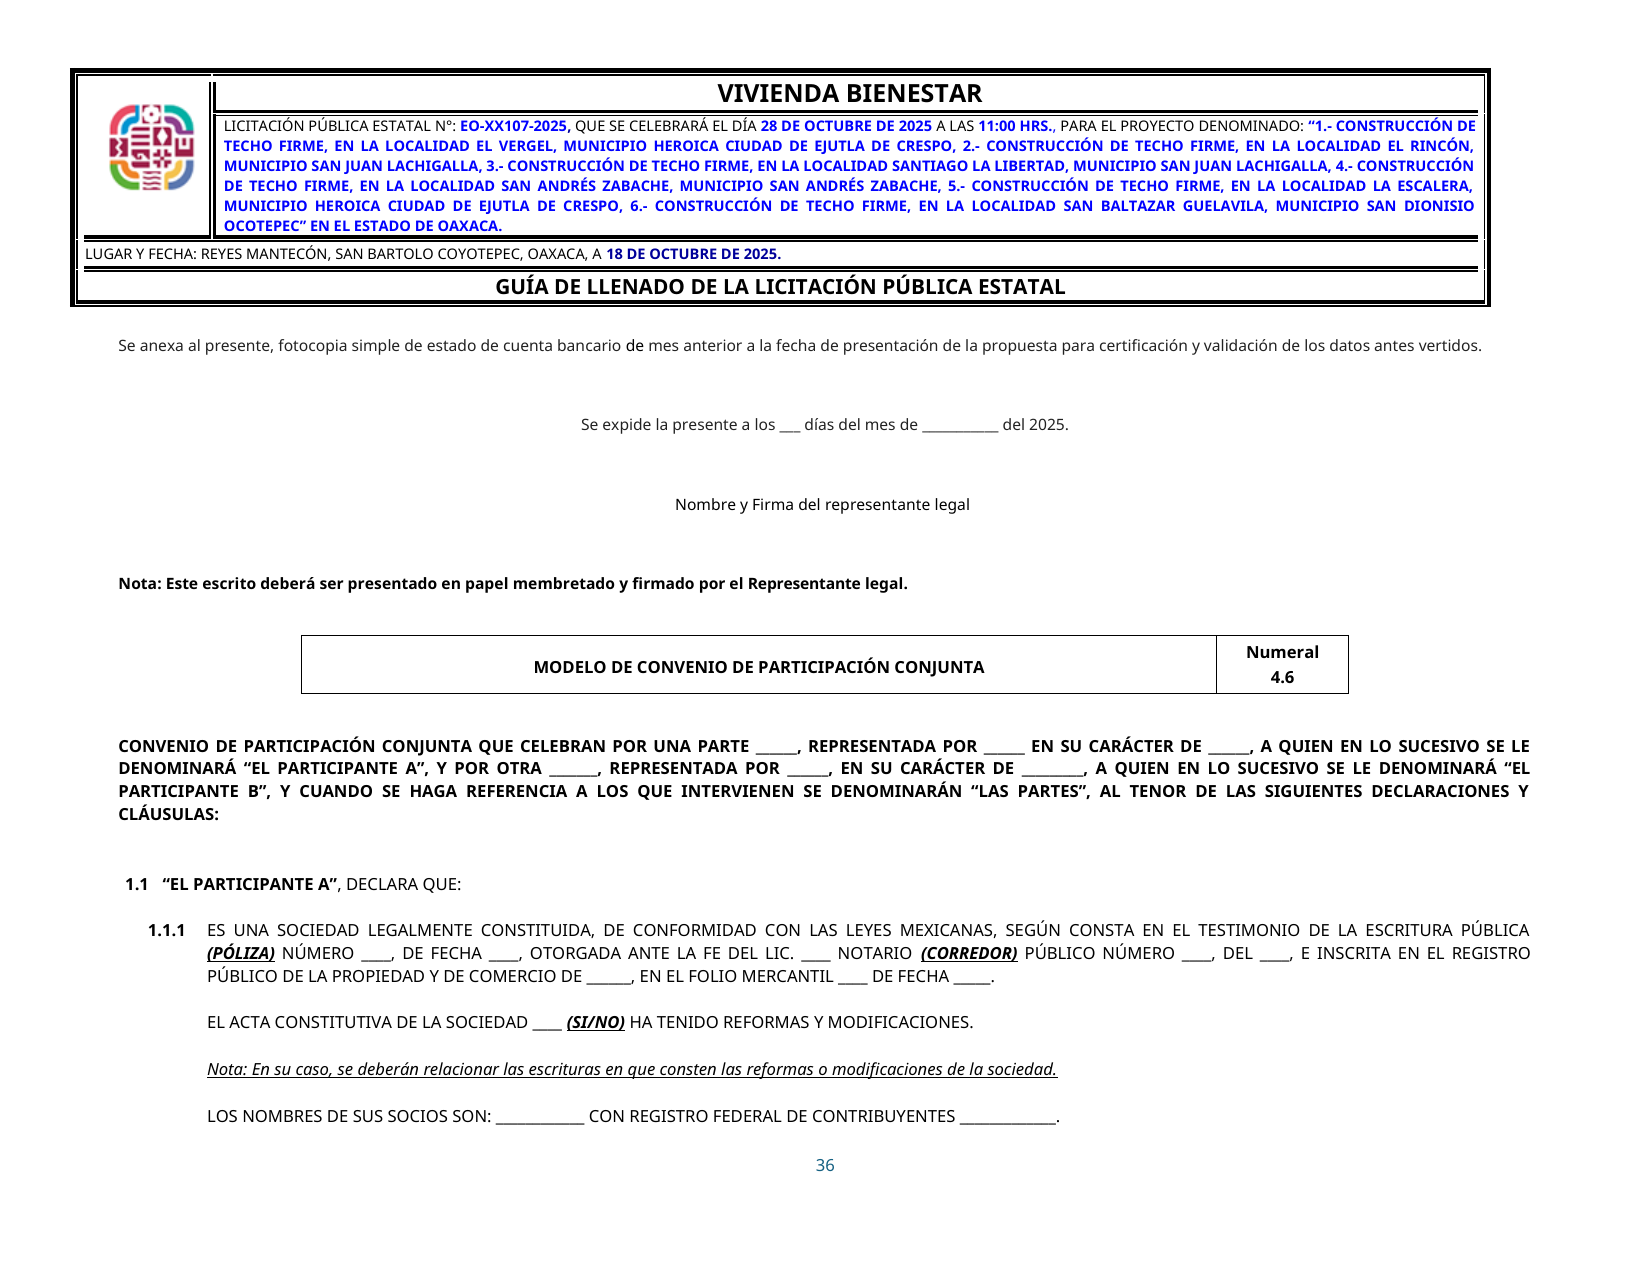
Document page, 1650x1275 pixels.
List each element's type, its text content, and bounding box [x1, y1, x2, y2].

table_header Numeral 4.6 [1217, 636, 1348, 692]
text Se anexa al presente, fotocopia simple de estado de cuenta bancario de mes anterior a la fecha de presentación de la propuesta para certificación y validación de los datos antes vertidos. [118, 335, 1532, 356]
text Nombre y Firma del representante legal [118, 493, 1527, 514]
list “EL PARTICIPANTE A”, DECLARA QUE: [125, 872, 1532, 895]
table_header MODELO DE CONVENIO DE PARTICIPACIÓN CONJUNTA [302, 636, 1216, 692]
text 1.1.1 ES UNA SOCIEDAD LEGALMENTE CONSTITUIDA, DE CONFORMIDAD CON LAS LEYES MEXICANAS, SEGÚN CONSTA EN EL TESTIMONIO DE LA ESCRITURA PÚBLICA (PÓLIZA) NÚMERO ____, DE FECHA ____, OTORGADA ANTE LA FE DEL LIC. ____ NOTARIO (CORREDOR) PÚBLICO NÚMERO ____, DEL ____, E INSCRITA EN EL REGISTRO PÚBLICO DE LA PROPIEDAD Y DE COMERCIO DE ______, EN EL FOLIO MERCANTIL ____ DE FECHA _____. [148, 919, 1532, 987]
text Nota: En su caso, se deberán relacionar las escrituras en que consten las reformas o modificaciones de la sociedad. [207, 1058, 1532, 1080]
text CONVENIO DE PARTICIPACIÓN CONJUNTA QUE CELEBRAN POR UNA PARTE ______, REPRESENTADA POR ______ EN SU CARÁCTER DE ______, A QUIEN EN LO SUCESIVO SE LE DENOMINARÁ “EL PARTICIPANTE A”, Y POR OTRA _______, REPRESENTADA POR ______, EN SU CARÁCTER DE _________, A QUIEN EN LO SUCESIVO SE LE DENOMINARÁ “EL PARTICIPANTE B”, Y CUANDO SE HAGA REFERENCIA A LOS QUE INTERVIENEN SE DENOMINARÁN “LAS PARTES”, AL TENOR DE LAS SIGUIENTES DECLARACIONES Y CLÁUSULAS: [118, 734, 1532, 825]
text LOS NOMBRES DE SUS SOCIOS SON: ____________ CON REGISTRO FEDERAL DE CONTRIBUYENTES _____________. [207, 1104, 1532, 1127]
text Nota: Este escrito deberá ser presentado en papel membretado y firmado por el Representante legal. [118, 572, 1532, 594]
picture [98, 97, 205, 196]
text EL ACTA CONSTITUTIVA DE LA SOCIEDAD ____ (SI/NO) HA TENIDO REFORMAS Y MODIFICACIONES. [207, 1011, 1532, 1034]
text Se expide la presente a los ___ días del mes de ___________ del 2025. [118, 414, 1532, 435]
